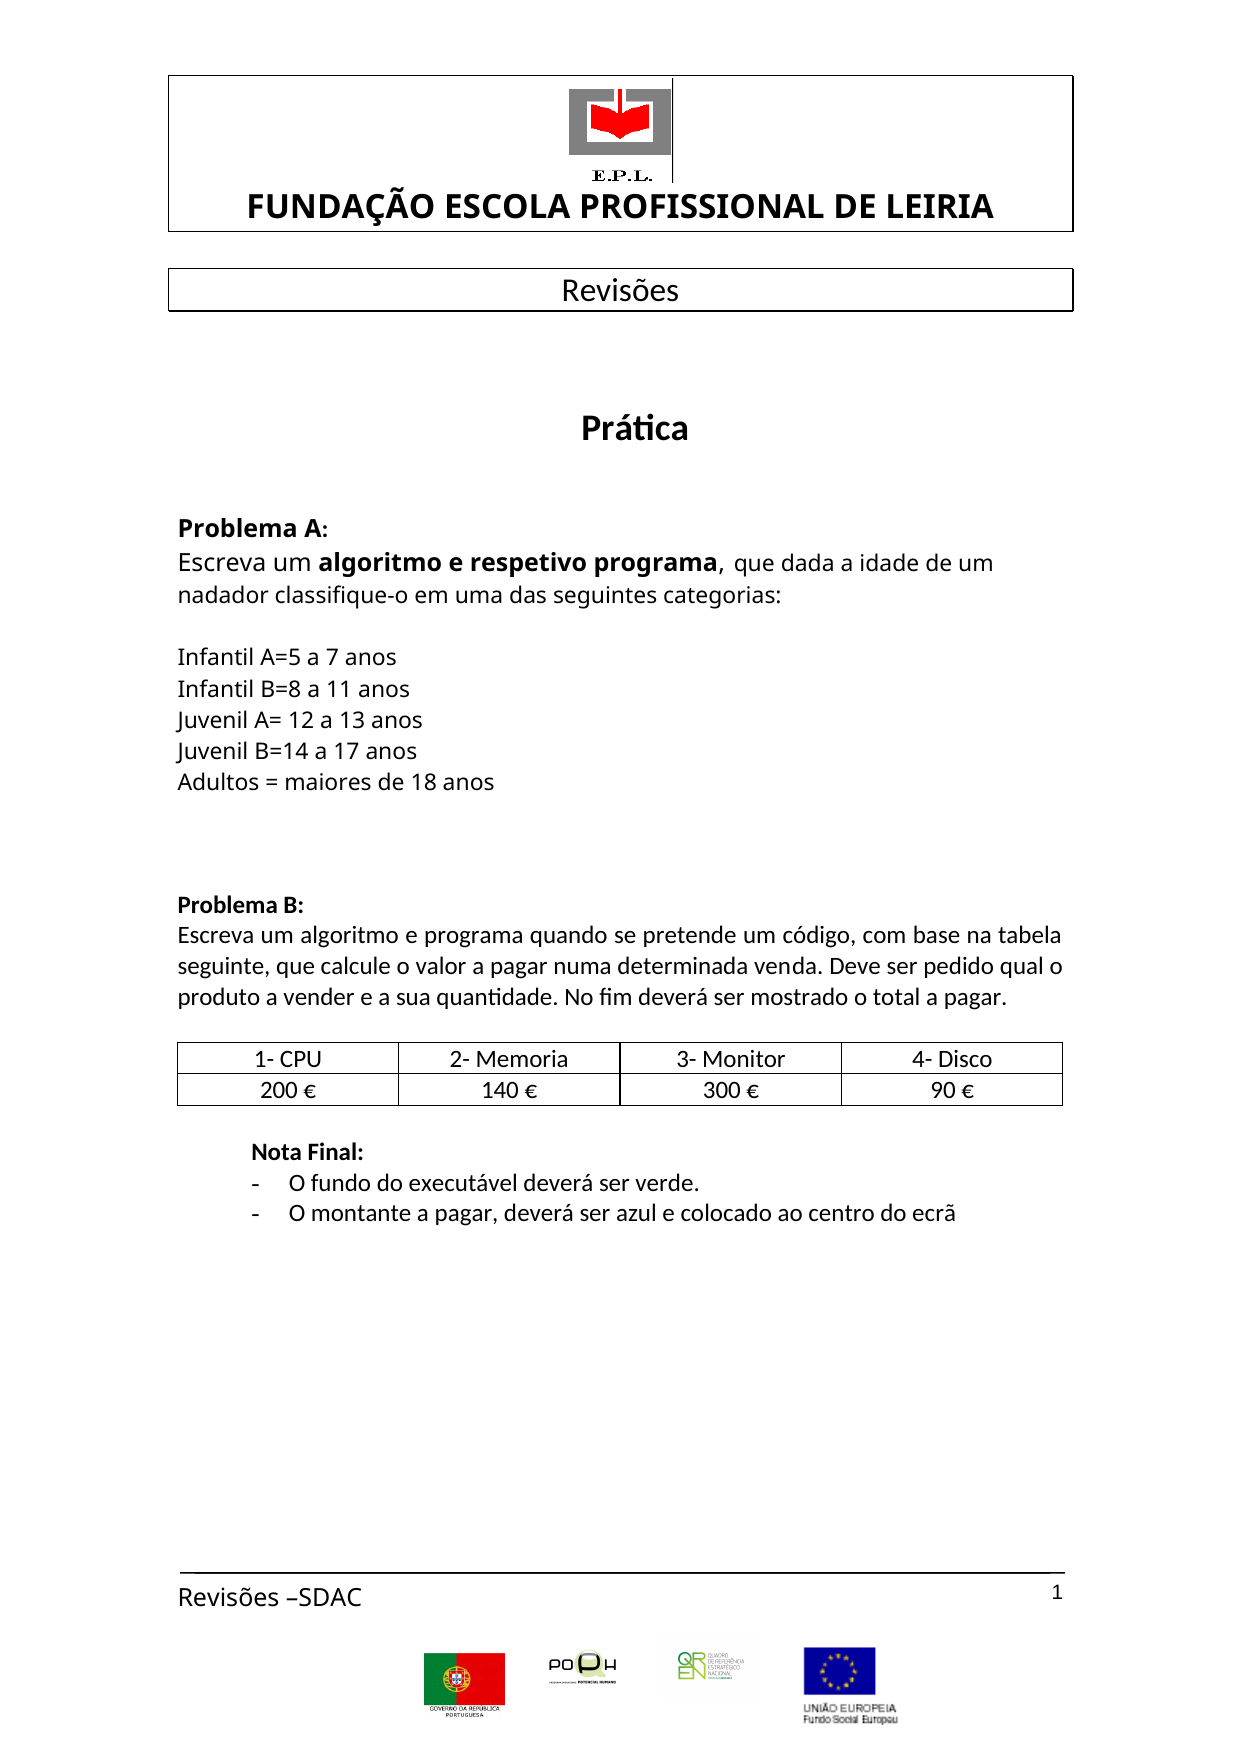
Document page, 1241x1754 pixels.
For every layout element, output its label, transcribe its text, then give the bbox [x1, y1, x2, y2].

text Revisões [169, 269, 1072, 310]
table_cell 140 € [399, 1074, 619, 1105]
table_header 2- Memoria [399, 1043, 619, 1073]
table_header 4- Disco [842, 1043, 1062, 1073]
picture [662, 1631, 760, 1700]
text Prática [207, 404, 1063, 449]
table_cell 200 € [178, 1074, 398, 1105]
list O fundo do executável deverá ser verde. [251, 1167, 1063, 1197]
picture [567, 78, 674, 183]
table_header 3- Monitor [621, 1043, 841, 1073]
text Escreva um algoritmo e programa quando se pretende um código, com base na tabela seguinte, que calcule o valor a pagar numa determinada venda. Deve ser pedido qual o produto a vender e a sua quantidade. No fim deverá ser mostrado o total a pagar. [177, 919, 1063, 1011]
table_cell 90 € [842, 1074, 1062, 1105]
list O montante a pagar, deverá ser azul e colocado ao centro do ecrã [251, 1197, 1063, 1228]
text Escreva um algoritmo e respetivo programa, que dada a idade de um nadador classifique-o em uma das seguintes categorias: Infantil A=5 a 7 anos Infantil B=8 a 11 anos Juvenil A= 12 a 13 anos Juvenil B=14 a 17 anos Adultos = maiores de 18 anos [177, 545, 1063, 797]
table_cell 300 € [621, 1074, 841, 1105]
text Problema B: [177, 889, 1063, 919]
table_header 1- CPU [178, 1043, 398, 1073]
text Problema A: [177, 511, 1063, 545]
picture [424, 1653, 505, 1717]
text Nota Final: [251, 1136, 1063, 1167]
picture [798, 1643, 901, 1725]
picture [528, 1629, 637, 1704]
